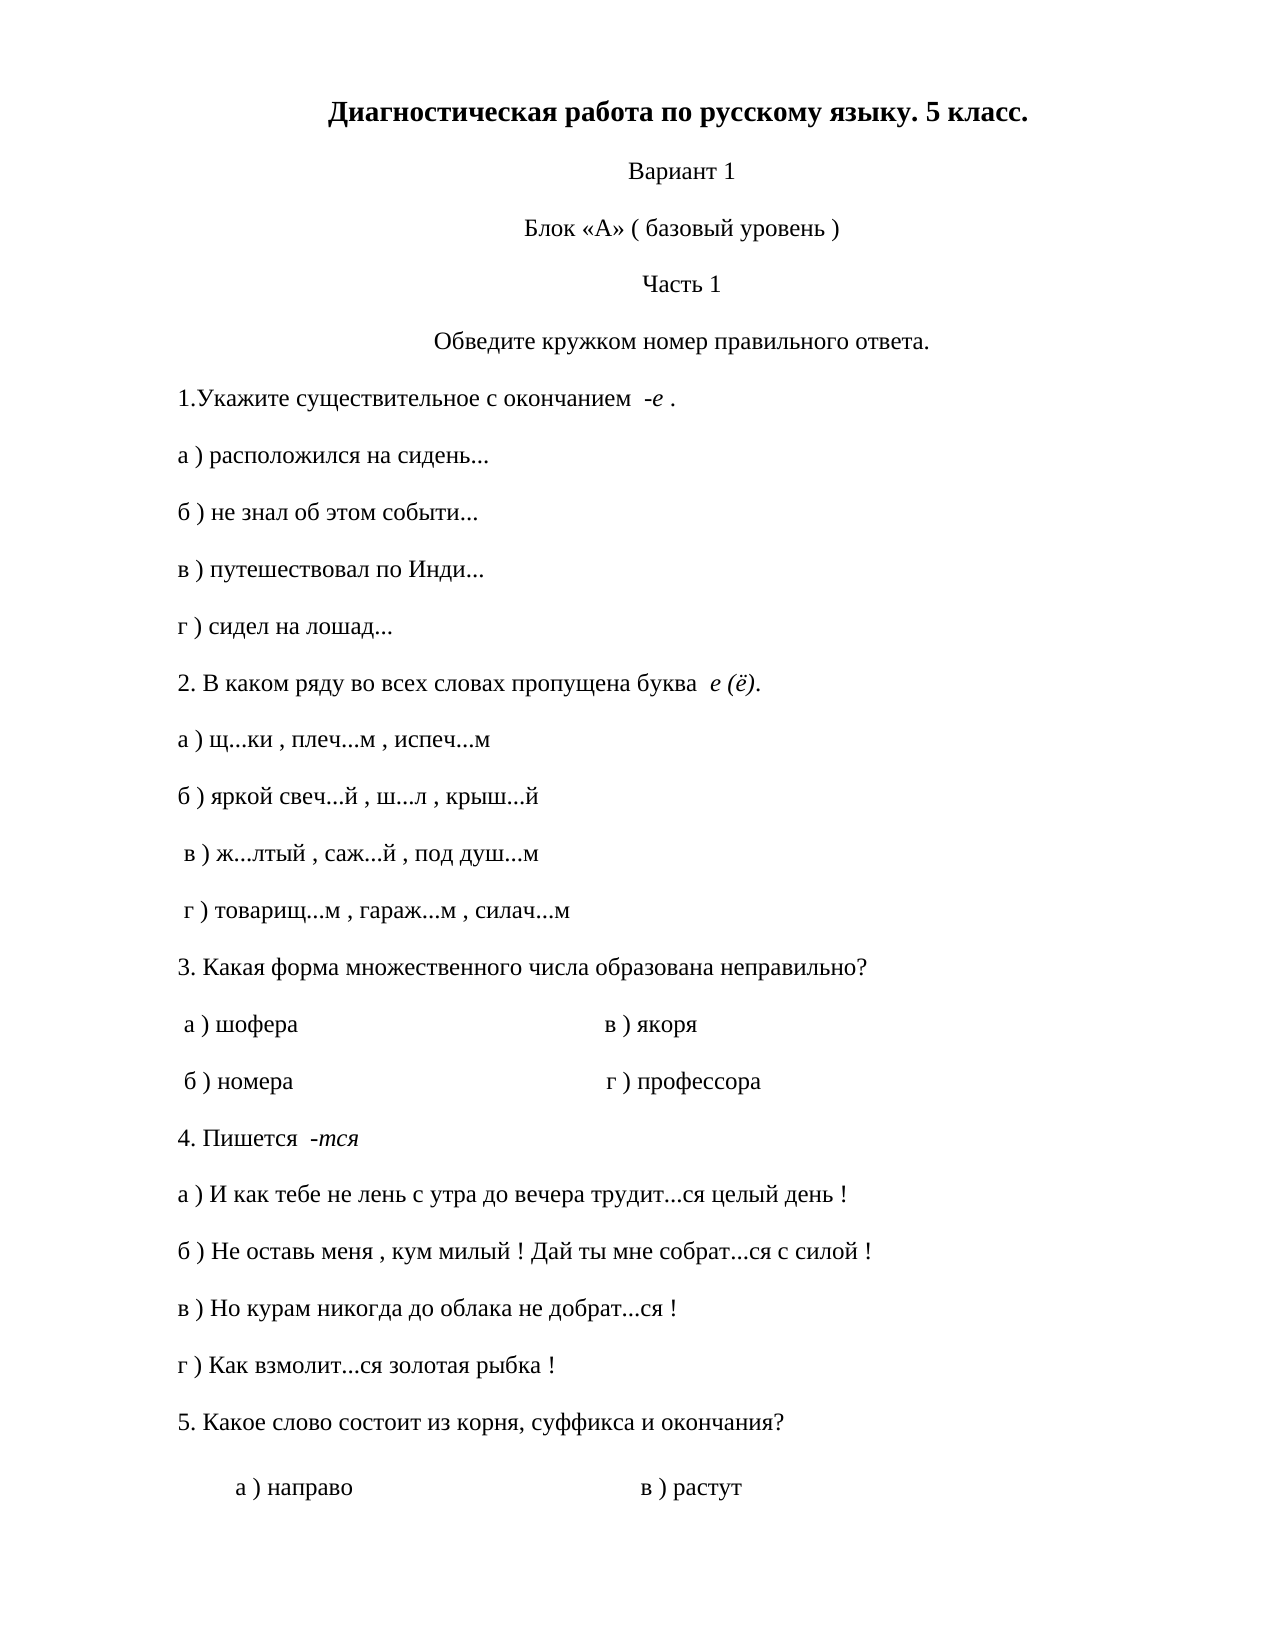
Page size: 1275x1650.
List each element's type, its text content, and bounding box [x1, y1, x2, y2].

text а ) расположился на сидень... [177, 440, 1186, 469]
text в ) ж...лтый , саж...й , под душ...м [177, 838, 1186, 867]
text а ) щ...ки , плеч...м , испеч...м [177, 724, 1186, 753]
text а ) И как тебе не лень с утра до вечера трудит...ся целый день ! [177, 1179, 1186, 1208]
text Обведите кружком номер правильного ответа. [177, 326, 1186, 355]
text б ) яркой свеч...й , ш...л , крыш...й [177, 781, 1186, 810]
text б ) не знал об этом событи... [177, 497, 1186, 526]
text 5. Какое слово состоит из корня, суффикса и окончания? [177, 1407, 1186, 1436]
text Вариант 1 [177, 156, 1186, 184]
text 4. Пишется -тся [177, 1123, 1186, 1151]
text г ) сидел на лошад... [177, 611, 1186, 639]
text а ) направо в ) растут [177, 1464, 1186, 1501]
text Блок «А» ( базовый уровень ) [177, 213, 1186, 241]
text б ) Не оставь меня , кум милый ! Дай ты мне собрат...ся с силой ! [177, 1236, 1186, 1265]
text г ) Как взмолит...ся золотая рыбка ! [177, 1350, 1186, 1379]
text Диагностическая работа по русскому языку. 5 класс. [177, 94, 1186, 128]
text 1.Укажите существительное с окончанием -е . [177, 383, 1186, 412]
text в ) путешествовал по Инди... [177, 554, 1186, 583]
text г ) товарищ...м , гараж...м , силач...м [177, 895, 1186, 924]
text 2. В каком ряду во всех словах пропущена буква е (ё). [177, 668, 1186, 696]
text в ) Но курам никогда до облака не добрат...ся ! [177, 1293, 1186, 1322]
text Часть 1 [177, 269, 1186, 298]
text б ) номера г ) профессора [177, 1066, 1186, 1094]
text 3. Какая форма множественного числа образована неправильно? [177, 952, 1186, 981]
text а ) шофера в ) якоря [177, 1009, 1186, 1038]
